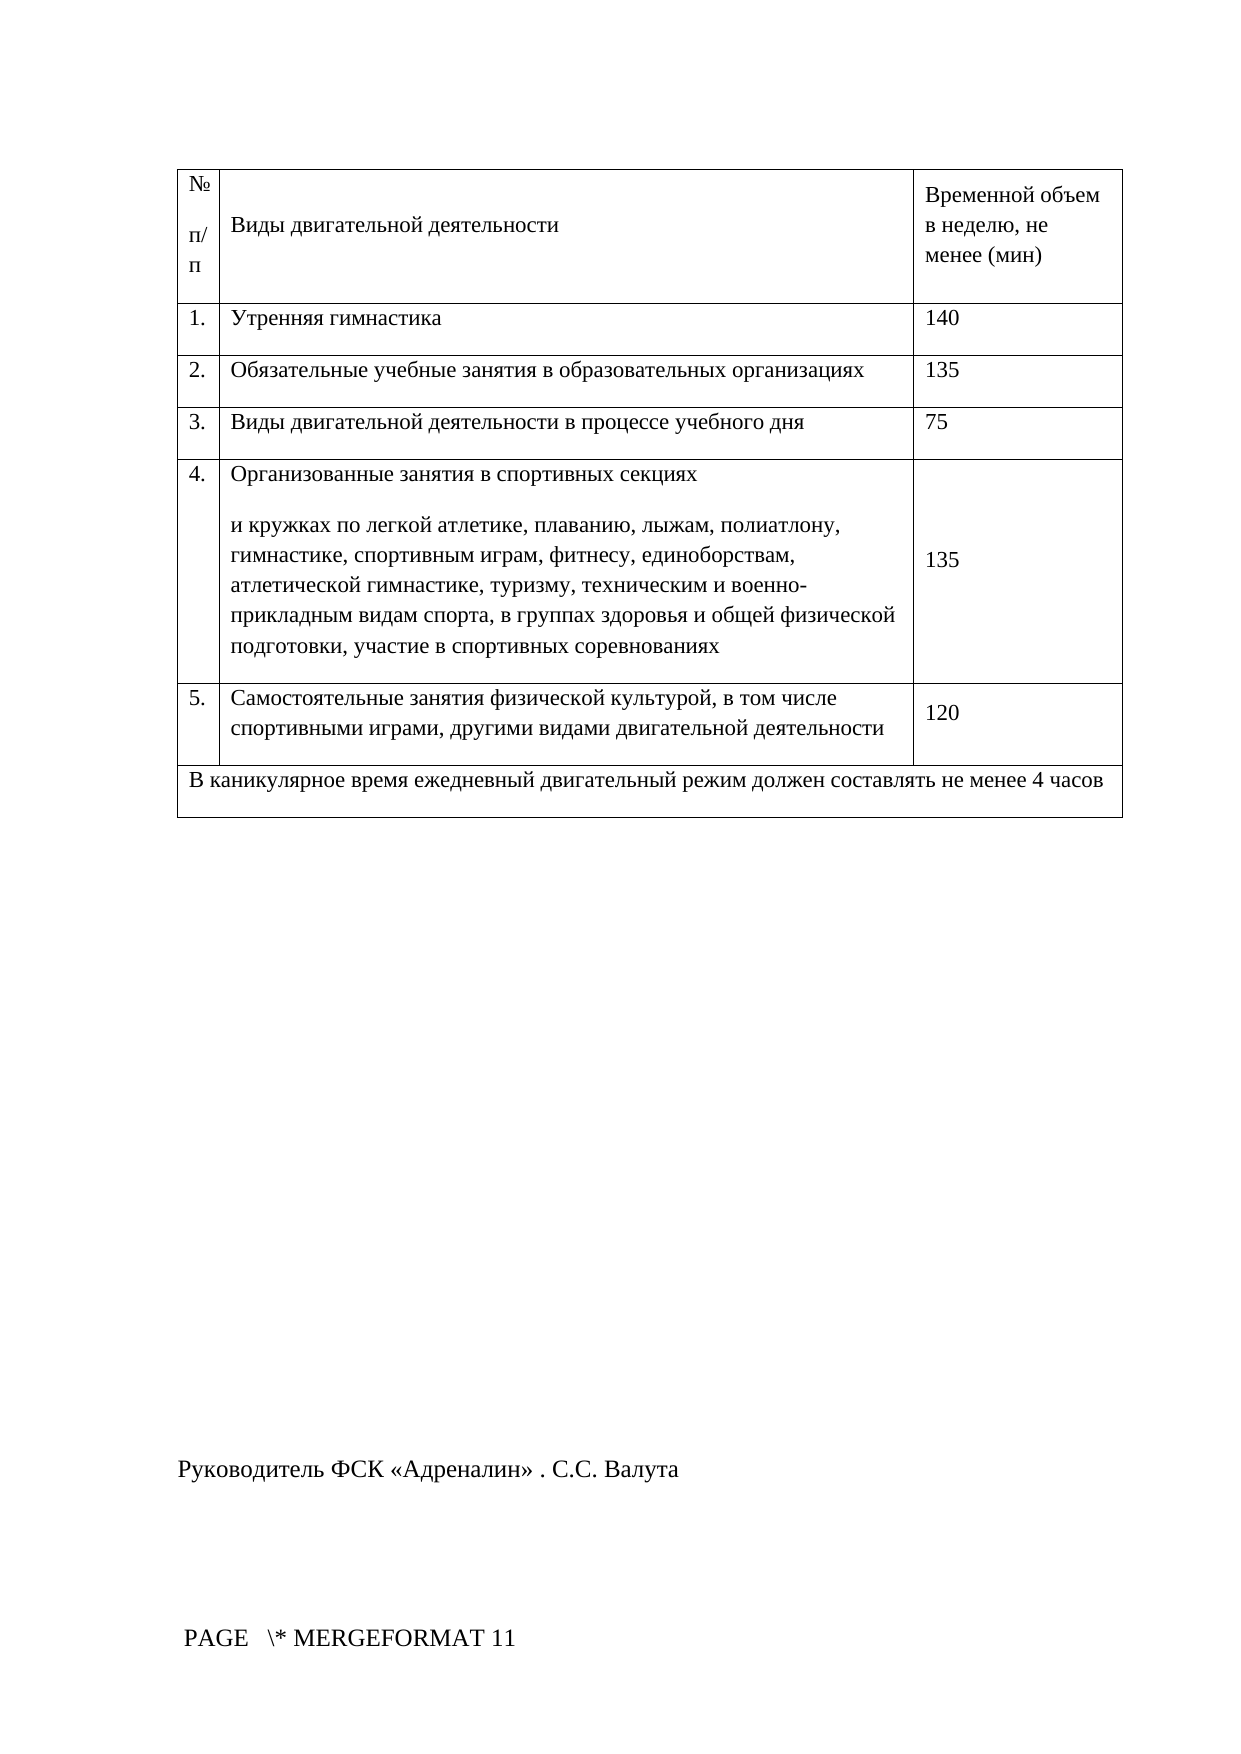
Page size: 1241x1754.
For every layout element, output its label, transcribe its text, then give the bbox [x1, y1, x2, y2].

table_cell 135 [914, 460, 1122, 683]
table_cell 4. [178, 460, 219, 683]
table_cell Самостоятельные занятия физической культурой, в том числе спортивными играми, другими видами двигательной деятельности [220, 684, 913, 765]
table_cell 2. [178, 356, 219, 407]
text Руководитель ФСК «Адреналин» . С.С. Валута [177, 1454, 1152, 1483]
table_cell Организованные занятия в спортивных секциях и кружках по легкой атлетике, плаванию, лыжам, полиатлону, гимнастике, спортивным играм, фитнесу, единоборствам, атлетической гимнастике, туризму, техническим и военно-прикладным видам спорта, в группах здоровья и общей физической подготовки, участие в спортивных соревнованиях [220, 460, 913, 683]
table_cell 5. [178, 684, 219, 765]
table_cell 1. [178, 304, 219, 354]
table_cell 135 [914, 356, 1122, 407]
table_cell 140 [914, 304, 1122, 354]
table_cell Виды двигательной деятельности в процессе учебного дня [220, 408, 913, 459]
table_cell Обязательные учебные занятия в образовательных организациях [220, 356, 913, 407]
table_cell 120 [914, 684, 1122, 765]
table_cell 3. [178, 408, 219, 459]
table_header Временной объем в неделю, не менее (мин) [914, 170, 1122, 302]
table_cell В каникулярное время ежедневный двигательный режим должен составлять не менее 4 часов [178, 766, 1122, 817]
table_header Виды двигательной деятельности [220, 170, 913, 302]
table_header № п/п [178, 170, 219, 302]
table_cell Утренняя гимнастика [220, 304, 913, 354]
table_cell 75 [914, 408, 1122, 459]
